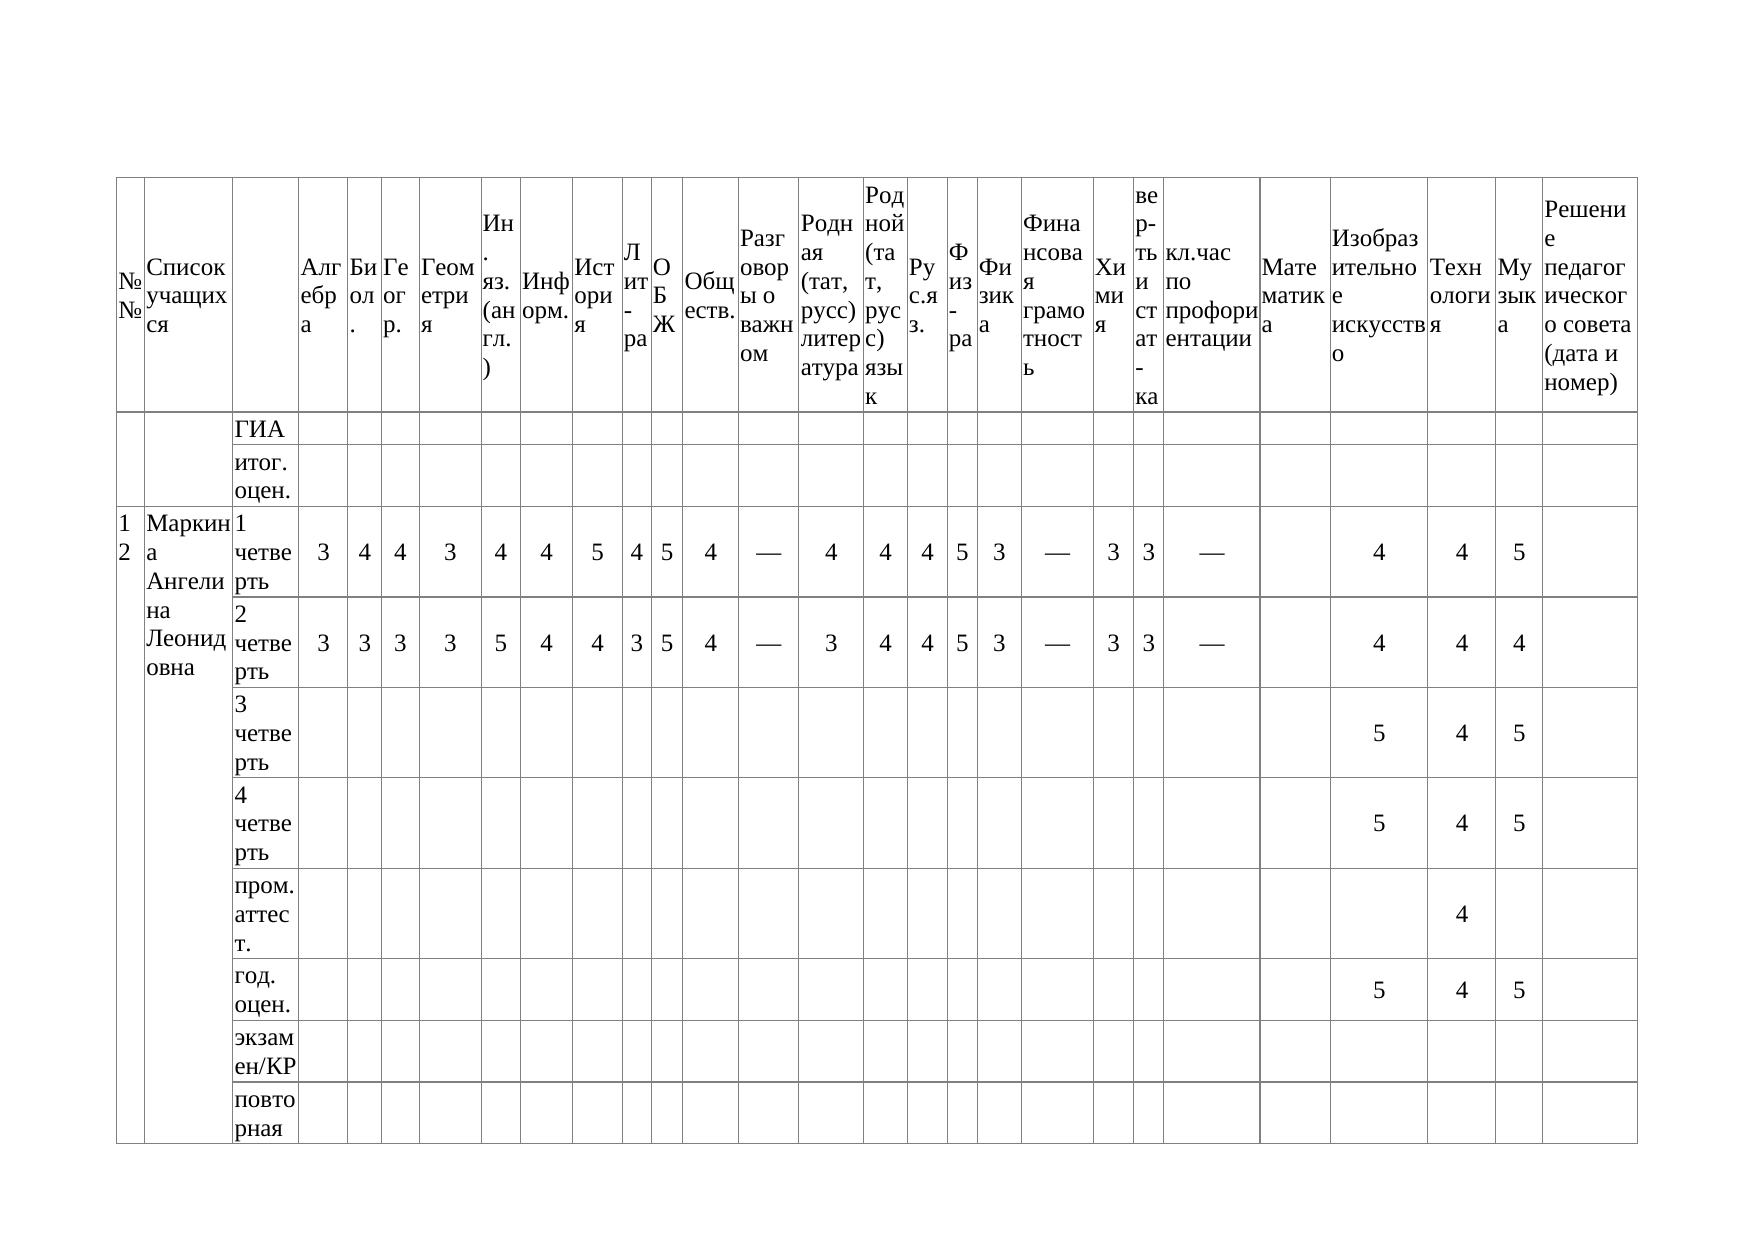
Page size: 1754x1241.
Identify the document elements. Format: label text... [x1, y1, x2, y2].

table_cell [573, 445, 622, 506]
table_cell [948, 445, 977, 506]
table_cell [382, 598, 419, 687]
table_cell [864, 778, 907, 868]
table_header Родной (тат, русс) язык [864, 178, 907, 411]
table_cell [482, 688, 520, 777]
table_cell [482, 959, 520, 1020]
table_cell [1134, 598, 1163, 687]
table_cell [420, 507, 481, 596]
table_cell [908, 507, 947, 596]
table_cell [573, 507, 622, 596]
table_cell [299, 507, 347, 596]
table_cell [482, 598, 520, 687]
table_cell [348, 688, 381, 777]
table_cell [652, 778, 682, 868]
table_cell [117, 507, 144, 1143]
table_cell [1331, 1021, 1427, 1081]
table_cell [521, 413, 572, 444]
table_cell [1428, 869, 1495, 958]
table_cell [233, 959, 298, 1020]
table_header Физика [978, 178, 1021, 411]
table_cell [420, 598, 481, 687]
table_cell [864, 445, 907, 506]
table_header Список учащихся [145, 178, 232, 411]
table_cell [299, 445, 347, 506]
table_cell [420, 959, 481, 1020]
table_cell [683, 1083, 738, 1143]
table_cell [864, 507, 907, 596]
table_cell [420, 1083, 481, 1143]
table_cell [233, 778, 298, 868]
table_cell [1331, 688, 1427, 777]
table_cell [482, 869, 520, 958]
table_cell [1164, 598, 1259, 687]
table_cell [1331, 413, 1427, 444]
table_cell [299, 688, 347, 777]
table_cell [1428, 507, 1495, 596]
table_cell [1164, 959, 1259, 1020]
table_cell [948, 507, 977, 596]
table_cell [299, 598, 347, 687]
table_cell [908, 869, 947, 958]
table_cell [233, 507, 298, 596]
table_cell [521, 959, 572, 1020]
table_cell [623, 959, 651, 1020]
table_header Разговоры о важном [739, 178, 798, 411]
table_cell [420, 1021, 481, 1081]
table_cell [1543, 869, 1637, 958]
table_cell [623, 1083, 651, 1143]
table_header Музыка [1496, 178, 1542, 411]
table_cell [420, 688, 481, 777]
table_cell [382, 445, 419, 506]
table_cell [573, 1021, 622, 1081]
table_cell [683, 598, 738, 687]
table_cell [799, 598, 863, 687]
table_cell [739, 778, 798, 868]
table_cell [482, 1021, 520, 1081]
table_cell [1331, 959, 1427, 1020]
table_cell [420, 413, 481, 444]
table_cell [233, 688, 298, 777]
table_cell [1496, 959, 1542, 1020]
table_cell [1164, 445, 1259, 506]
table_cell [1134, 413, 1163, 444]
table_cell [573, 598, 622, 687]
table_header История [573, 178, 622, 411]
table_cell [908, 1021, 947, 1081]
table_header Химия [1094, 178, 1133, 411]
table_header Информ. [521, 178, 572, 411]
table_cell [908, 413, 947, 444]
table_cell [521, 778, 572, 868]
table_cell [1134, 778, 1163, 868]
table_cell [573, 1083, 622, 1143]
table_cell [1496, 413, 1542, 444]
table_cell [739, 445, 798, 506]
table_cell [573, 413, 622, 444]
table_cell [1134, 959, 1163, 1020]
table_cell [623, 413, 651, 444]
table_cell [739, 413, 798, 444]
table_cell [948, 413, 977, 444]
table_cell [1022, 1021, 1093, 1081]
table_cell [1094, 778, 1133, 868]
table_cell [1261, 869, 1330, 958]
table_header Геогр. [382, 178, 419, 411]
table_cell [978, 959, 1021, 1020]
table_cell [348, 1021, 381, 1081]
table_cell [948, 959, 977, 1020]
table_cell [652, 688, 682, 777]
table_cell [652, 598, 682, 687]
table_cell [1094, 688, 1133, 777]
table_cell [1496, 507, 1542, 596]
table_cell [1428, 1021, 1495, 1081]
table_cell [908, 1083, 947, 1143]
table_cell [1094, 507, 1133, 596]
table_header Технология [1428, 178, 1495, 411]
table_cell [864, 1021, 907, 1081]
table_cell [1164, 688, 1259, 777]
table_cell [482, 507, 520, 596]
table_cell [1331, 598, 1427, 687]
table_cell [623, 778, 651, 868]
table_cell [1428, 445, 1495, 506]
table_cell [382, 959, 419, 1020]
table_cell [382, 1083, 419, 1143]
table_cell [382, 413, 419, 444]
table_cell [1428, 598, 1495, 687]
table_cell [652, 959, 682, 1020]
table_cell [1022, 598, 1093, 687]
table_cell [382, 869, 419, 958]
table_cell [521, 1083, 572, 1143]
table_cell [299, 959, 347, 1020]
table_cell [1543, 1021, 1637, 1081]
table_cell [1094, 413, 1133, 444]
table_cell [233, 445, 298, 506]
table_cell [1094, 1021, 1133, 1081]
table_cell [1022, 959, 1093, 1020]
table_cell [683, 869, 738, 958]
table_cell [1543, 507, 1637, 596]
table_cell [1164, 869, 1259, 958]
table_header Математика [1261, 178, 1330, 411]
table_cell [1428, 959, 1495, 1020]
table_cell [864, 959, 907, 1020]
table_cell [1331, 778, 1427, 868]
table_header Ин. яз. (англ.) [482, 178, 520, 411]
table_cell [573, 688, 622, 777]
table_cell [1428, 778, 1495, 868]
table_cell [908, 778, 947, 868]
table_header [233, 178, 298, 411]
table_header ОБЖ [652, 178, 682, 411]
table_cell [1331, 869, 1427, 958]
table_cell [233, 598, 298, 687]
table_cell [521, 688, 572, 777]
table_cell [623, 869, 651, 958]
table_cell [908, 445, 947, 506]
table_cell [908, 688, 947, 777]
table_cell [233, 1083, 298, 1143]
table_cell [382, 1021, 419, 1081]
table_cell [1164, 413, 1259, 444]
table_header Решение педагогического совета (дата и номер) [1543, 178, 1637, 411]
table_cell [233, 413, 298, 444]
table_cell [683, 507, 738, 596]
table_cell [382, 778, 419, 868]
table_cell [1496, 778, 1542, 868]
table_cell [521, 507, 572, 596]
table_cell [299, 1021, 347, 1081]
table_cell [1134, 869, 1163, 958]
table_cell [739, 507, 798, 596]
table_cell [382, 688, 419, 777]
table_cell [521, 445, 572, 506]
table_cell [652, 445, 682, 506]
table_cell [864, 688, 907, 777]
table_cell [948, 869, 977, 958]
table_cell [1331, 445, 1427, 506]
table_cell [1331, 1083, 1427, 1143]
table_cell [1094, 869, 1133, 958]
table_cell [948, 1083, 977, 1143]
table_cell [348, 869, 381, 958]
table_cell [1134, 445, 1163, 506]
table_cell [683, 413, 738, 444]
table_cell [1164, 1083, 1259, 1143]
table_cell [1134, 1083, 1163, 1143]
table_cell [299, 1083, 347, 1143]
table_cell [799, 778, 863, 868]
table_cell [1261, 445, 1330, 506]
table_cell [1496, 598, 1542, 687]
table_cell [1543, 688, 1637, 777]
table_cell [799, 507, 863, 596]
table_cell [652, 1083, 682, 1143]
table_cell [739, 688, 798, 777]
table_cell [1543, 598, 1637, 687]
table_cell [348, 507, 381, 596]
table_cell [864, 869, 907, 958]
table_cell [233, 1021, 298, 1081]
table_header Лит-ра [623, 178, 651, 411]
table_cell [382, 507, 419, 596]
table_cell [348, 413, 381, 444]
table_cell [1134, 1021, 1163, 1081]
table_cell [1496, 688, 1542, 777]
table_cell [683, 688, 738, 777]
table_header Обществ. [683, 178, 738, 411]
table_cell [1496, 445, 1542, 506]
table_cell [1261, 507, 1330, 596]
table_header Геометрия [420, 178, 481, 411]
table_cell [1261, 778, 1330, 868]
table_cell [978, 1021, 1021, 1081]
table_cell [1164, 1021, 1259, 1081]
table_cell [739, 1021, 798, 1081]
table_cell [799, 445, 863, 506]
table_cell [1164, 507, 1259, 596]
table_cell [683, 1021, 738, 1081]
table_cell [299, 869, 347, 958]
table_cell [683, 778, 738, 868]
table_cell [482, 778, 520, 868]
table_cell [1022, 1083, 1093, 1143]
table_header вер-ть и стат-ка [1134, 178, 1163, 411]
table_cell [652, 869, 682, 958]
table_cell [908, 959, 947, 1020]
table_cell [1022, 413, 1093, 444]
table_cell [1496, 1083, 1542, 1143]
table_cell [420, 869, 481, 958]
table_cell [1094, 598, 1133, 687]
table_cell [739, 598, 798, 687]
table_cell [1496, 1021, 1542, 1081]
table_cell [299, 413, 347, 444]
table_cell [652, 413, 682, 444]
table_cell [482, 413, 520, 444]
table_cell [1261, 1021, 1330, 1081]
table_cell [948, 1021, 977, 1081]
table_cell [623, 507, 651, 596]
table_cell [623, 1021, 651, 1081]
table_header Изобразительное искусство [1331, 178, 1427, 411]
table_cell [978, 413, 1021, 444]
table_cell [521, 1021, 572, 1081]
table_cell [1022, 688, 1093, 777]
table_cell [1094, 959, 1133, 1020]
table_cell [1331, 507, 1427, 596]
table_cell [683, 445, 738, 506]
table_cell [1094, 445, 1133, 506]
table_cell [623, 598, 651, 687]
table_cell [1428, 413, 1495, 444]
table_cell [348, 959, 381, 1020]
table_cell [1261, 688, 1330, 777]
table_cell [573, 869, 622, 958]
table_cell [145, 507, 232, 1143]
table_header Биол. [348, 178, 381, 411]
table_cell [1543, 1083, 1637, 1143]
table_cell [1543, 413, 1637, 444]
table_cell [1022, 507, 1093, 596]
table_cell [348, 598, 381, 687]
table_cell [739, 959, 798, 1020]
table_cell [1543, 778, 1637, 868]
table_header кл.час по профориентации [1164, 178, 1259, 411]
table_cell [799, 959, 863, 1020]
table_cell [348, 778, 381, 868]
table_header №№ [117, 178, 144, 411]
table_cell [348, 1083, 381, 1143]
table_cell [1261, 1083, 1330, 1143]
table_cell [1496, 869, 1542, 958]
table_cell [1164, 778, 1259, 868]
table_header Рус.яз. [908, 178, 947, 411]
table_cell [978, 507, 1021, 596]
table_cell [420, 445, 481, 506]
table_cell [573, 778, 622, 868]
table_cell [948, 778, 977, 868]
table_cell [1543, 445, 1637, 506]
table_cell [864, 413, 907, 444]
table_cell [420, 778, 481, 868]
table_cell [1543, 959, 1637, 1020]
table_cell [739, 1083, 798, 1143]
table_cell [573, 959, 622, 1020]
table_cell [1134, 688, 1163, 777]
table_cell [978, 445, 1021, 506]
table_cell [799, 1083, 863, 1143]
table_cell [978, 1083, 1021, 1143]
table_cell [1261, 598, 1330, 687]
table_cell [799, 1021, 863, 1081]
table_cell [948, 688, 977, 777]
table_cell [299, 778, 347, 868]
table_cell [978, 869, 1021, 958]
table_header Финансовая грамотность [1022, 178, 1093, 411]
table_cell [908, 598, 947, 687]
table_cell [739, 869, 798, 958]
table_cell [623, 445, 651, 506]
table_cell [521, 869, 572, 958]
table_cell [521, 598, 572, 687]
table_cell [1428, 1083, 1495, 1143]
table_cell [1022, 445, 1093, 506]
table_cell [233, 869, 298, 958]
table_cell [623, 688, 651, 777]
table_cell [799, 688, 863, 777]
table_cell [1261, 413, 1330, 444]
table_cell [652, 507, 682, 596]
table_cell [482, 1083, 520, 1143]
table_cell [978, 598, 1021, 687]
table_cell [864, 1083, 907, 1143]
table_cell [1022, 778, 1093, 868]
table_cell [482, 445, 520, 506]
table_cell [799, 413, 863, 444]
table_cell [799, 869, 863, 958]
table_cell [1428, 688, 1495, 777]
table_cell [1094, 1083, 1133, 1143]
table_header Физ-ра [948, 178, 977, 411]
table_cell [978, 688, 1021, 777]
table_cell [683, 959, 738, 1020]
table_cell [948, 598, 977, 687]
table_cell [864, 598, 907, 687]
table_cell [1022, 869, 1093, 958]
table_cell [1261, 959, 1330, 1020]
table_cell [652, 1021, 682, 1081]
table_header Алгебра [299, 178, 347, 411]
table_header Родная (тат, русс) литература [799, 178, 863, 411]
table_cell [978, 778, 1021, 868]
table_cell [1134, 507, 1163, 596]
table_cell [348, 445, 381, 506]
